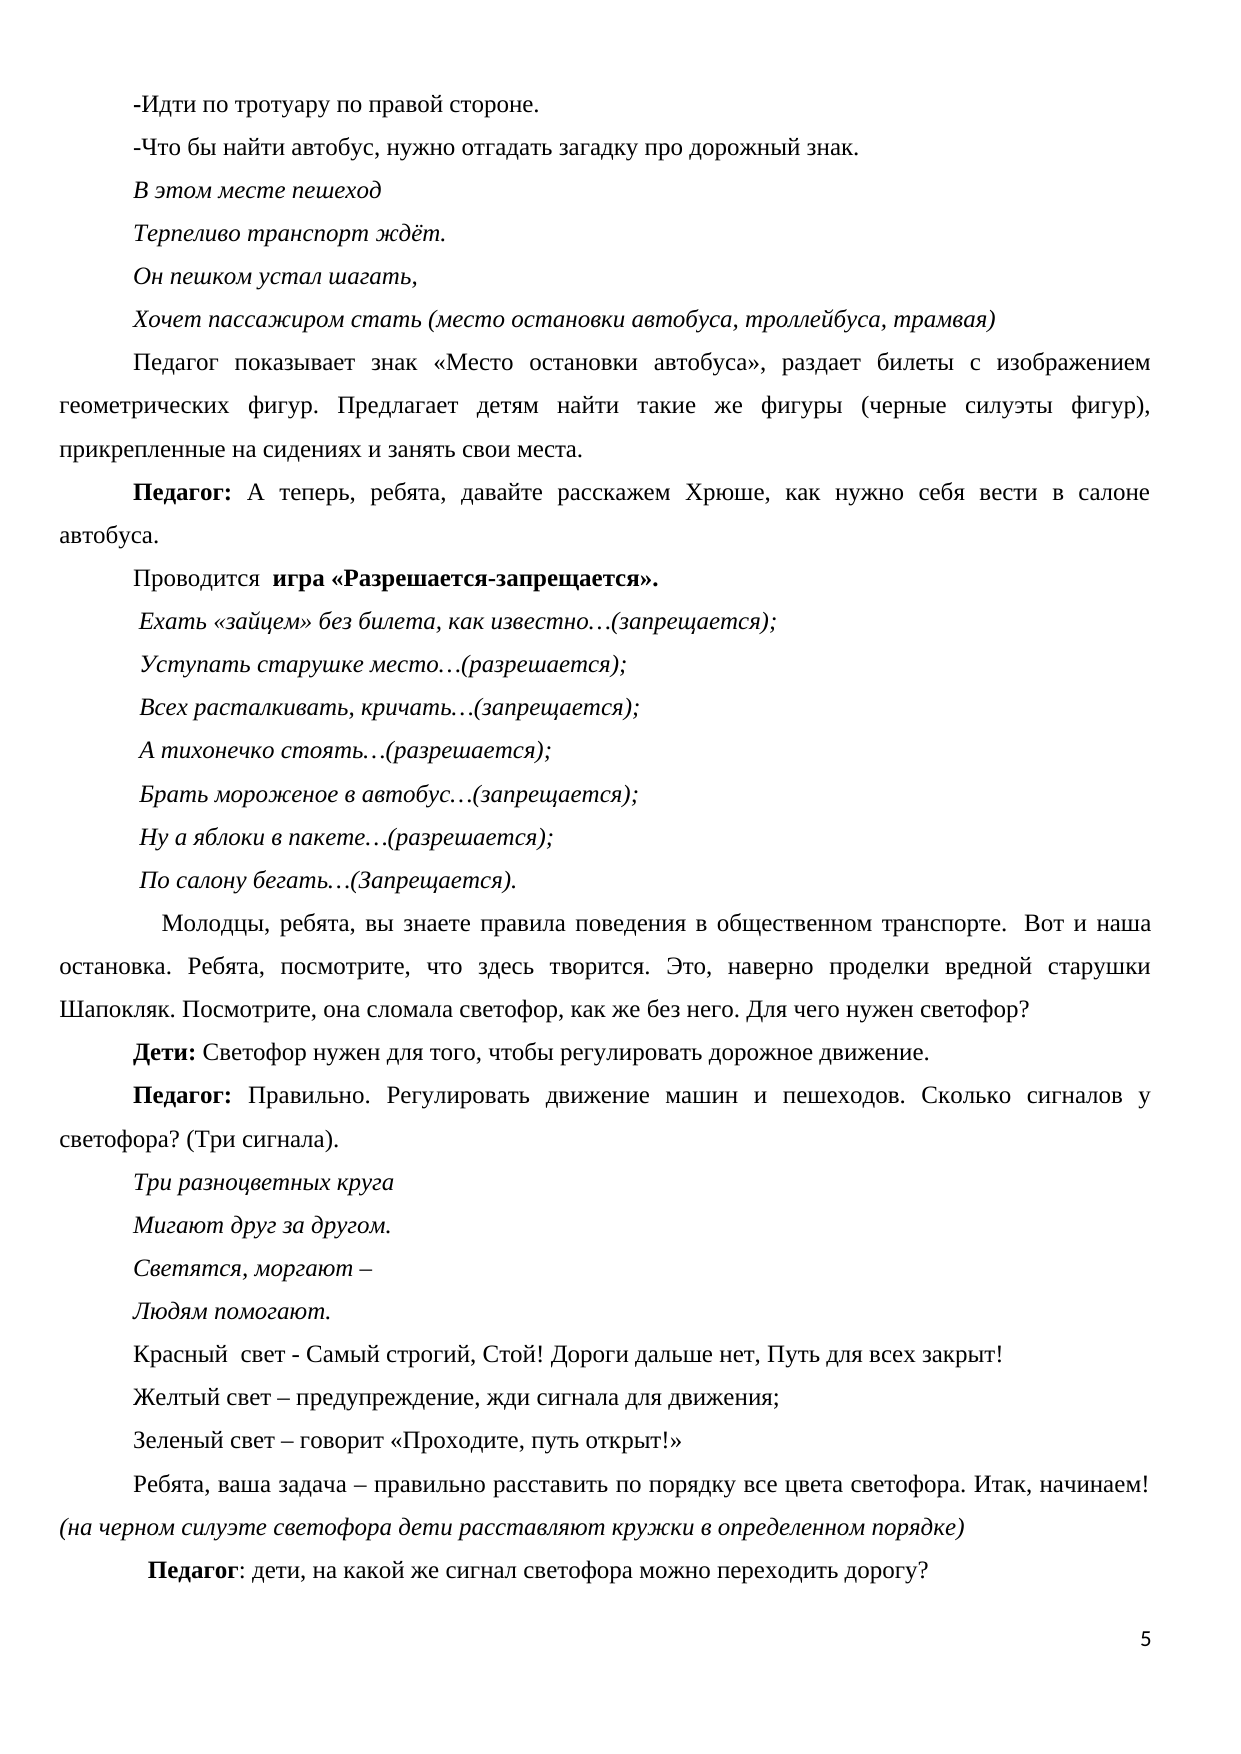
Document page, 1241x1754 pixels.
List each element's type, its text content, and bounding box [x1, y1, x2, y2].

text Ну а яблоки в пакете…(разрешается); [59, 822, 1152, 851]
text По салону бегать…(Запрещается). [59, 865, 1152, 894]
text Педагог: Правильно. Регулировать движение машин и пешеходов. Сколько сигналов у светофора? (Три сигнала). [59, 1081, 1152, 1152]
text -Что бы найти автобус, нужно отгадать загадку про дорожный знак. [59, 132, 1152, 161]
text Хочет пассажиром стать (место остановки автобуса, троллейбуса, трамвая) [59, 304, 1152, 333]
text Три разноцветных круга [59, 1167, 1152, 1196]
text Терпеливо транспорт ждёт. [59, 218, 1152, 247]
text Брать мороженое в автобус…(запрещается); [59, 779, 1152, 807]
text Он пешком устал шагать, [59, 261, 1152, 290]
text Светятся, моргают – [59, 1253, 1152, 1282]
text Людям помогают. [59, 1296, 1152, 1325]
text Педагог: А теперь, ребята, давайте расскажем Хрюше, как нужно себя вести в салоне автобуса. [59, 477, 1152, 549]
text Дети: Светофор нужен для того, чтобы регулировать дорожное движение. [59, 1037, 1152, 1066]
text Желтый свет – предупреждение, жди сигнала для движения; [59, 1382, 1152, 1411]
text Ехать «зайцем» без билета, как известно…(запрещается); [59, 606, 1152, 635]
text Ребята, ваша задача – правильно расставить по порядку все цвета светофора. Итак, начинаем! (на черном силуэте светофора дети расставляют кружки в определенном порядке) [59, 1469, 1152, 1541]
text А тихонечко стоять…(разрешается); [59, 736, 1152, 764]
text Зеленый свет – говорит «Проходите, путь открыт!» [59, 1426, 1152, 1454]
text Проводится игра «Разрешается-запрещается». [59, 563, 1152, 592]
text Молодцы, ребята, вы знаете правила поведения в общественном транспорте. Вот и наша остановка. Ребята, посмотрите, что здесь творится. Это, наверно проделки вредной старушки Шапокляк. Посмотрите, она сломала светофор, как же без него. Для чего нужен светофор? [59, 908, 1152, 1023]
text -Идти по тротуару по правой стороне. [59, 89, 1152, 117]
text Всех расталкивать, кричать…(запрещается); [59, 692, 1152, 721]
text Мигают друг за другом. [59, 1210, 1152, 1239]
text Уступать старушке место…(разрешается); [59, 649, 1152, 678]
text Педагог: дети, на какой же сигнал светофора можно переходить дорогу? [148, 1555, 1152, 1584]
text Педагог показывает знак «Место остановки автобуса», раздает билеты с изображением геометрических фигур. Предлагает детям найти такие же фигуры (черные силуэты фигур), прикрепленные на сидениях и занять свои места. [59, 347, 1152, 462]
text В этом месте пешеход [59, 175, 1152, 204]
text Красный свет - Самый строгий, Стой! Дороги дальше нет, Путь для всех закрыт! [59, 1339, 1152, 1368]
